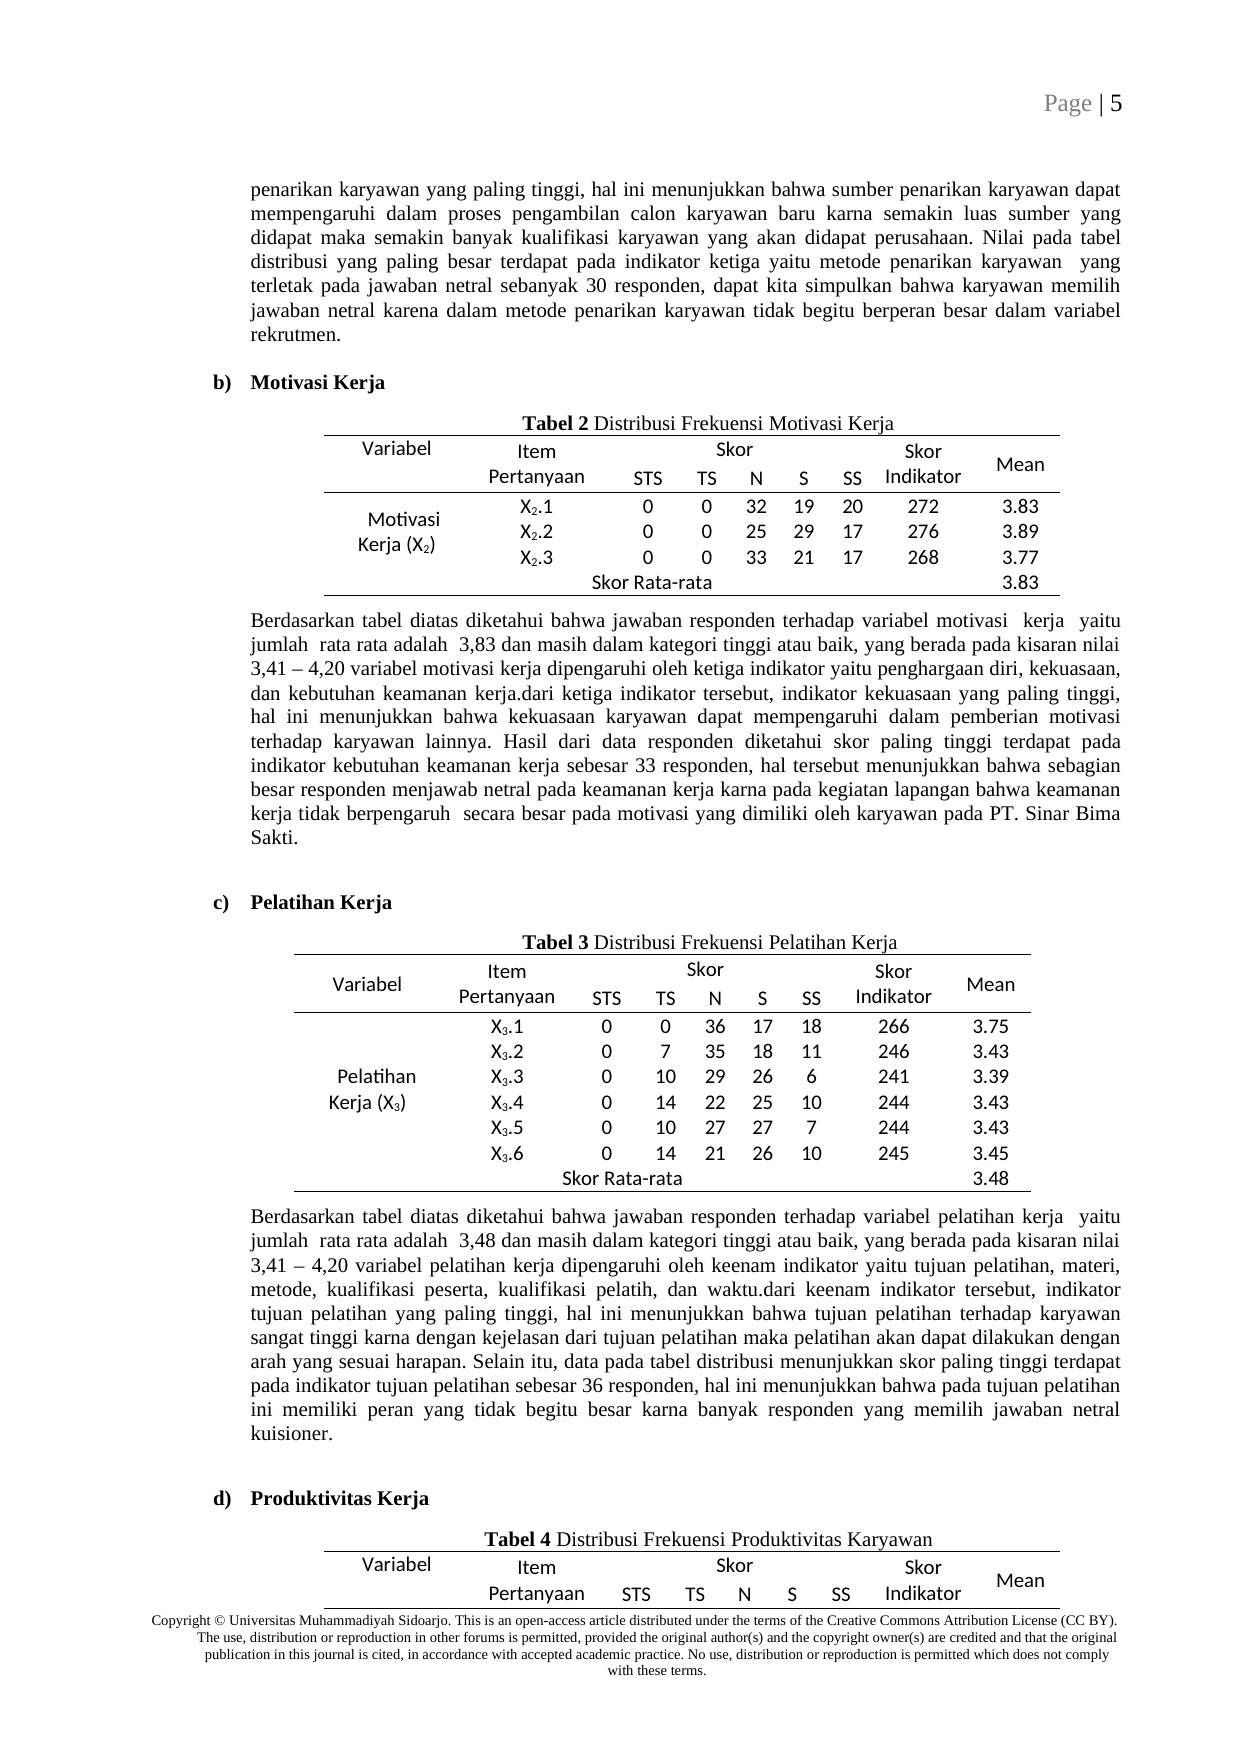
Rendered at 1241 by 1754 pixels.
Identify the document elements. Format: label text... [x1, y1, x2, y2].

table_cell X3.1 [440, 1013, 574, 1038]
table_cell 29 [768, 519, 816, 544]
table_cell Pelatihan Kerja (X3) [294, 1013, 440, 1165]
table_cell 26 [739, 1140, 786, 1165]
table_cell 0 [669, 493, 721, 518]
table_cell 246 [837, 1038, 951, 1064]
table_header Variabel [324, 436, 470, 492]
table_cell 0 [574, 1038, 639, 1064]
table_cell 0 [574, 1013, 639, 1038]
table_cell 3.48 [951, 1165, 1031, 1191]
table_cell 241 [837, 1064, 951, 1089]
table_cell X3.3 [440, 1064, 574, 1089]
table_cell 17 [816, 544, 866, 569]
table_cell 245 [837, 1140, 951, 1165]
table_cell 11 [786, 1038, 837, 1064]
list Tabel 2 Distribusi Frekuensi Motivasi Kerja [461, 410, 1122, 434]
table_cell STS [603, 1578, 669, 1608]
table_cell 268 [866, 544, 980, 569]
table_header Mean [980, 1552, 1060, 1608]
table_cell X2.2 [470, 519, 603, 544]
table_cell 276 [866, 519, 980, 544]
table_cell 0 [640, 1013, 691, 1038]
table_cell SS [786, 982, 837, 1012]
table_cell 3.75 [951, 1013, 1031, 1038]
list Motivasi Kerja [213, 370, 1122, 394]
table_cell 14 [640, 1140, 691, 1165]
table_cell 10 [786, 1140, 837, 1165]
table_cell SS [816, 1578, 866, 1608]
table_cell 33 [721, 544, 768, 569]
table_header Skor [603, 1552, 866, 1578]
table_cell 21 [691, 1140, 739, 1165]
table_cell N [721, 462, 768, 492]
table_cell 244 [837, 1089, 951, 1114]
table_header Item Pertanyaan [470, 1552, 603, 1608]
table_cell 17 [816, 519, 866, 544]
table_cell 3.43 [951, 1089, 1031, 1114]
table_cell S [739, 982, 786, 1012]
table_cell N [721, 1578, 768, 1608]
table_cell 21 [768, 544, 816, 569]
table_cell STS [574, 982, 639, 1012]
table_cell 26 [739, 1064, 786, 1089]
table_cell 7 [786, 1115, 837, 1140]
table_cell 0 [603, 493, 669, 518]
table_cell 29 [691, 1064, 739, 1089]
table_cell Skor Rata-rata [324, 569, 980, 595]
table_cell 272 [866, 493, 980, 518]
table_cell 35 [691, 1038, 739, 1064]
table_header Skor [603, 436, 866, 462]
table_cell 0 [574, 1140, 639, 1165]
table_cell 27 [691, 1115, 739, 1140]
table_header Mean [951, 955, 1031, 1012]
table_cell 3.39 [951, 1064, 1031, 1089]
table_cell 10 [786, 1089, 837, 1114]
table_cell S [768, 462, 816, 492]
table_cell X3.5 [440, 1115, 574, 1140]
table_cell 14 [640, 1089, 691, 1114]
table_cell 0 [603, 544, 669, 569]
table_cell 10 [640, 1064, 691, 1089]
table_cell N [691, 982, 739, 1012]
table_cell 32 [721, 493, 768, 518]
table_cell 18 [739, 1038, 786, 1064]
table_cell 19 [768, 493, 816, 518]
table_header Skor [574, 955, 837, 982]
table_cell 22 [691, 1089, 739, 1114]
table_cell 3.45 [951, 1140, 1031, 1165]
table_cell X2.1 [470, 493, 603, 518]
table_cell 3.89 [980, 519, 1060, 544]
table_cell 3.43 [951, 1115, 1031, 1140]
table_cell X3.6 [440, 1140, 574, 1165]
table_cell 18 [786, 1013, 837, 1038]
table_header Mean [980, 436, 1060, 492]
table_cell 20 [816, 493, 866, 518]
table_header Variabel [324, 1552, 470, 1608]
table_cell SS [816, 462, 866, 492]
table_cell X2.3 [470, 544, 603, 569]
table_cell 3.83 [980, 493, 1060, 518]
table_header Skor Indikator [866, 436, 980, 492]
table_cell 7 [640, 1038, 691, 1064]
list Pelatihan Kerja [213, 889, 1122, 914]
table_cell 25 [739, 1089, 786, 1114]
table_cell 3.83 [980, 569, 1060, 595]
table_cell 3.43 [951, 1038, 1031, 1064]
table_header Item Pertanyaan [440, 955, 574, 1012]
table_cell Motivasi Kerja (X2) [324, 493, 470, 569]
table_cell 3.77 [980, 544, 1060, 569]
list Berdasarkan tabel diatas diketahui bahwa jawaban responden terhadap variabel pelatihan kerja yaitu jumlah rata rata adalah 3,48 dan masih dalam kategori tinggi atau baik, yang berada pada kisaran nilai 3,41 – 4,20 variabel pelatihan kerja dipengaruhi oleh keenam indikator yaitu tujuan pelatihan, materi, metode, kualifikasi peserta, kualifikasi pelatih, dan waktu.dari keenam indikator tersebut, indikator tujuan pelatihan yang paling tinggi, hal ini menunjukkan bahwa tujuan pelatihan terhadap karyawan sangat tinggi karna dengan kejelasan dari tujuan pelatihan maka pelatihan akan dapat dilakukan dengan arah yang sesuai harapan. Selain itu, data pada tabel distribusi menunjukkan skor paling tinggi terdapat pada indikator tujuan pelatihan sebesar 36 responden, hal ini menunjukkan bahwa pada tujuan pelatihan ini memiliki peran yang tidak begitu besar karna banyak responden yang memilih jawaban netral kuisioner. [250, 1204, 1122, 1445]
table_cell TS [669, 462, 721, 492]
table_cell 0 [574, 1089, 639, 1114]
table_cell X3.2 [440, 1038, 574, 1064]
list Tabel 4 Distribusi Frekuensi Produktivitas Karyawan [295, 1526, 1122, 1551]
table_cell 0 [574, 1064, 639, 1089]
table_cell 27 [739, 1115, 786, 1140]
table_header Skor Indikator [866, 1552, 980, 1608]
table_cell 266 [837, 1013, 951, 1038]
table_cell 0 [669, 544, 721, 569]
table_cell 244 [837, 1115, 951, 1140]
list Tabel 3 Distribusi Frekuensi Pelatihan Kerja [461, 930, 1122, 954]
table_cell 0 [669, 519, 721, 544]
table_cell Skor Rata-rata [294, 1165, 951, 1191]
list Produktivitas Kerja [213, 1486, 1122, 1510]
table_cell TS [669, 1578, 721, 1608]
table_cell S [768, 1578, 816, 1608]
table_header Item Pertanyaan [470, 436, 603, 492]
table_header Variabel [294, 955, 440, 1012]
table_cell 6 [786, 1064, 837, 1089]
table_cell 0 [603, 519, 669, 544]
table_cell 36 [691, 1013, 739, 1038]
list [250, 177, 1122, 346]
table_cell X3.4 [440, 1089, 574, 1114]
table_header Skor Indikator [837, 955, 951, 1012]
table_cell 17 [739, 1013, 786, 1038]
table_cell 10 [640, 1115, 691, 1140]
table_cell 25 [721, 519, 768, 544]
table_cell STS [603, 462, 669, 492]
list Berdasarkan tabel diatas diketahui bahwa jawaban responden terhadap variabel motivasi kerja yaitu jumlah rata rata adalah 3,83 dan masih dalam kategori tinggi atau baik, yang berada pada kisaran nilai 3,41 – 4,20 variabel motivasi kerja dipengaruhi oleh ketiga indikator yaitu penghargaan diri, kekuasaan, dan kebutuhan keamanan kerja.dari ketiga indikator tersebut, indikator kekuasaan yang paling tinggi, hal ini menunjukkan bahwa kekuasaan karyawan dapat mempengaruhi dalam pemberian motivasi terhadap karyawan lainnya. Hasil dari data responden diketahui skor paling tinggi terdapat pada indikator kebutuhan keamanan kerja sebesar 33 responden, hal tersebut menunjukkan bahwa sebagian besar responden menjawab netral pada keamanan kerja karna pada kegiatan lapangan bahwa keamanan kerja tidak berpengaruh secara besar pada motivasi yang dimiliki oleh karyawan pada PT. Sinar Bima Sakti. [250, 608, 1122, 849]
table_cell 0 [574, 1115, 639, 1140]
table_cell TS [640, 982, 691, 1012]
